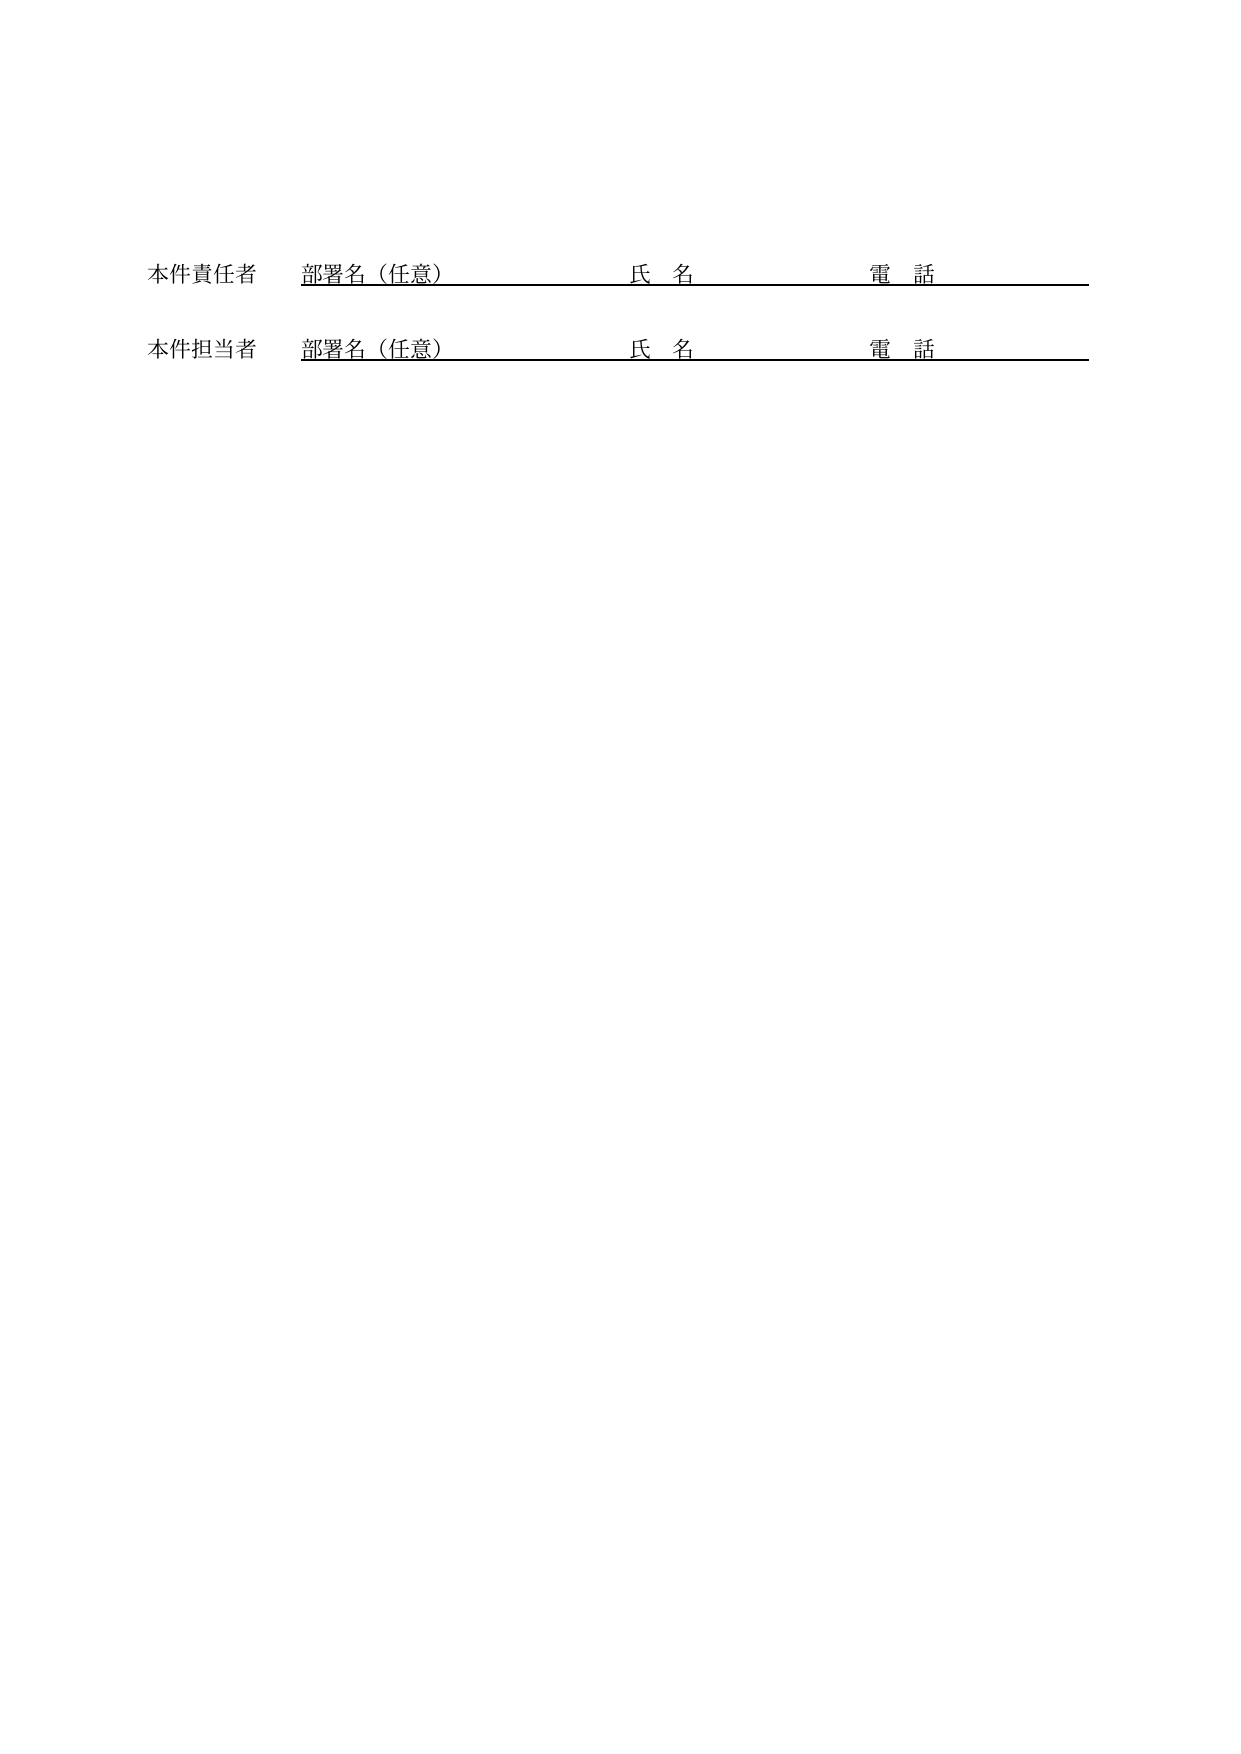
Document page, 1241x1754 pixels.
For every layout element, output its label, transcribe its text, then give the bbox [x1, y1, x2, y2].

text 本件担当者 部署名（任意） 氏 名 電 話 [148, 329, 1107, 367]
text 本件責任者 部署名（任意） 氏 名 電 話 [148, 254, 1107, 292]
